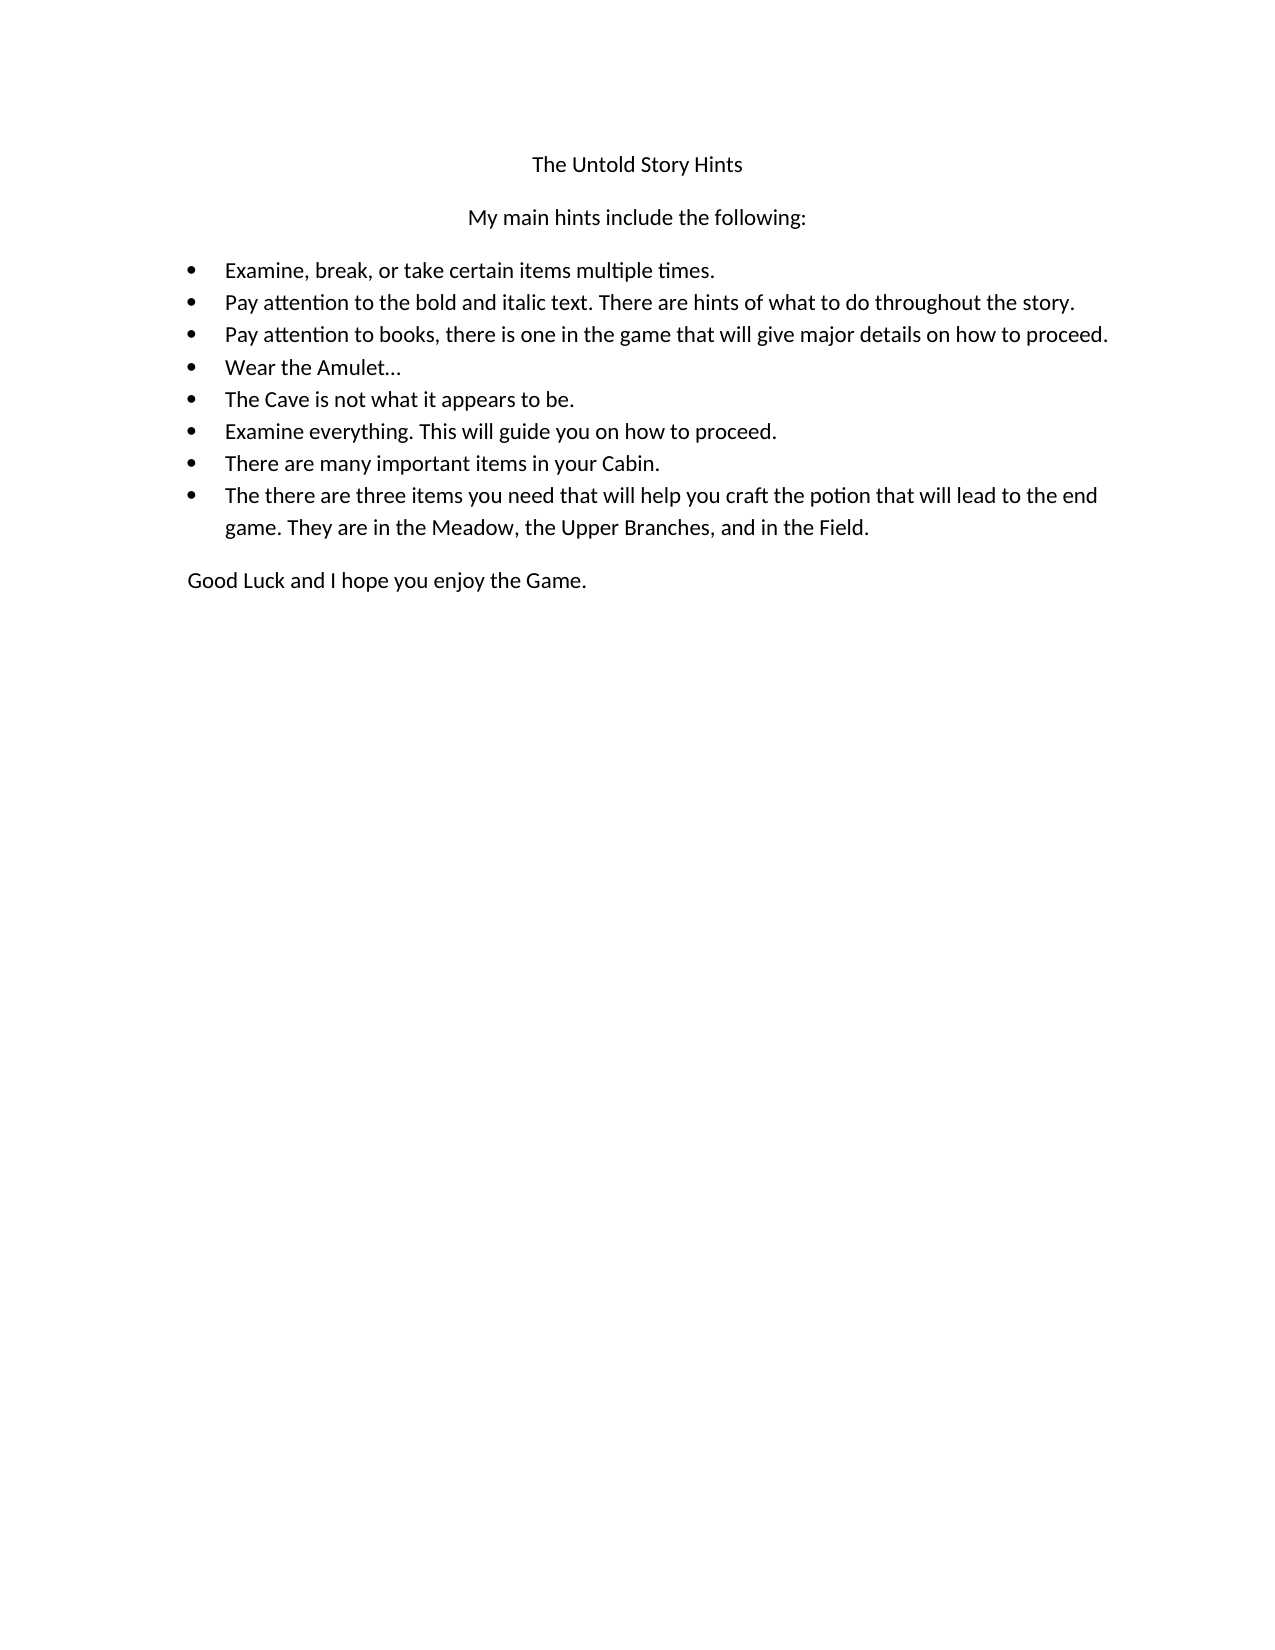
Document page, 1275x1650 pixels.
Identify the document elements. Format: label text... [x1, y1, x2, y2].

list Wear the Amulet… [187, 353, 1125, 381]
list Pay attention to books, there is one in the game that will give major details on how to proceed. [187, 320, 1125, 348]
list Examine, break, or take certain items multiple times. [187, 256, 1125, 284]
list Pay attention to the bold and italic text. There are hints of what to do throughout the story. [187, 288, 1125, 316]
list Examine everything. This will guide you on how to proceed. [187, 417, 1125, 445]
text Good Luck and I hope you enjoy the Game. [187, 567, 1125, 594]
text The Untold Story Hints [150, 150, 1125, 178]
list The Cave is not what it appears to be. [187, 385, 1125, 413]
list There are many important items in your Cabin. [187, 449, 1125, 477]
list The there are three items you need that will help you craft the potion that will lead to the end game. They are in the Meadow, the Upper Branches, and in the Field. [187, 481, 1125, 542]
text My main hints include the following: [150, 203, 1125, 231]
